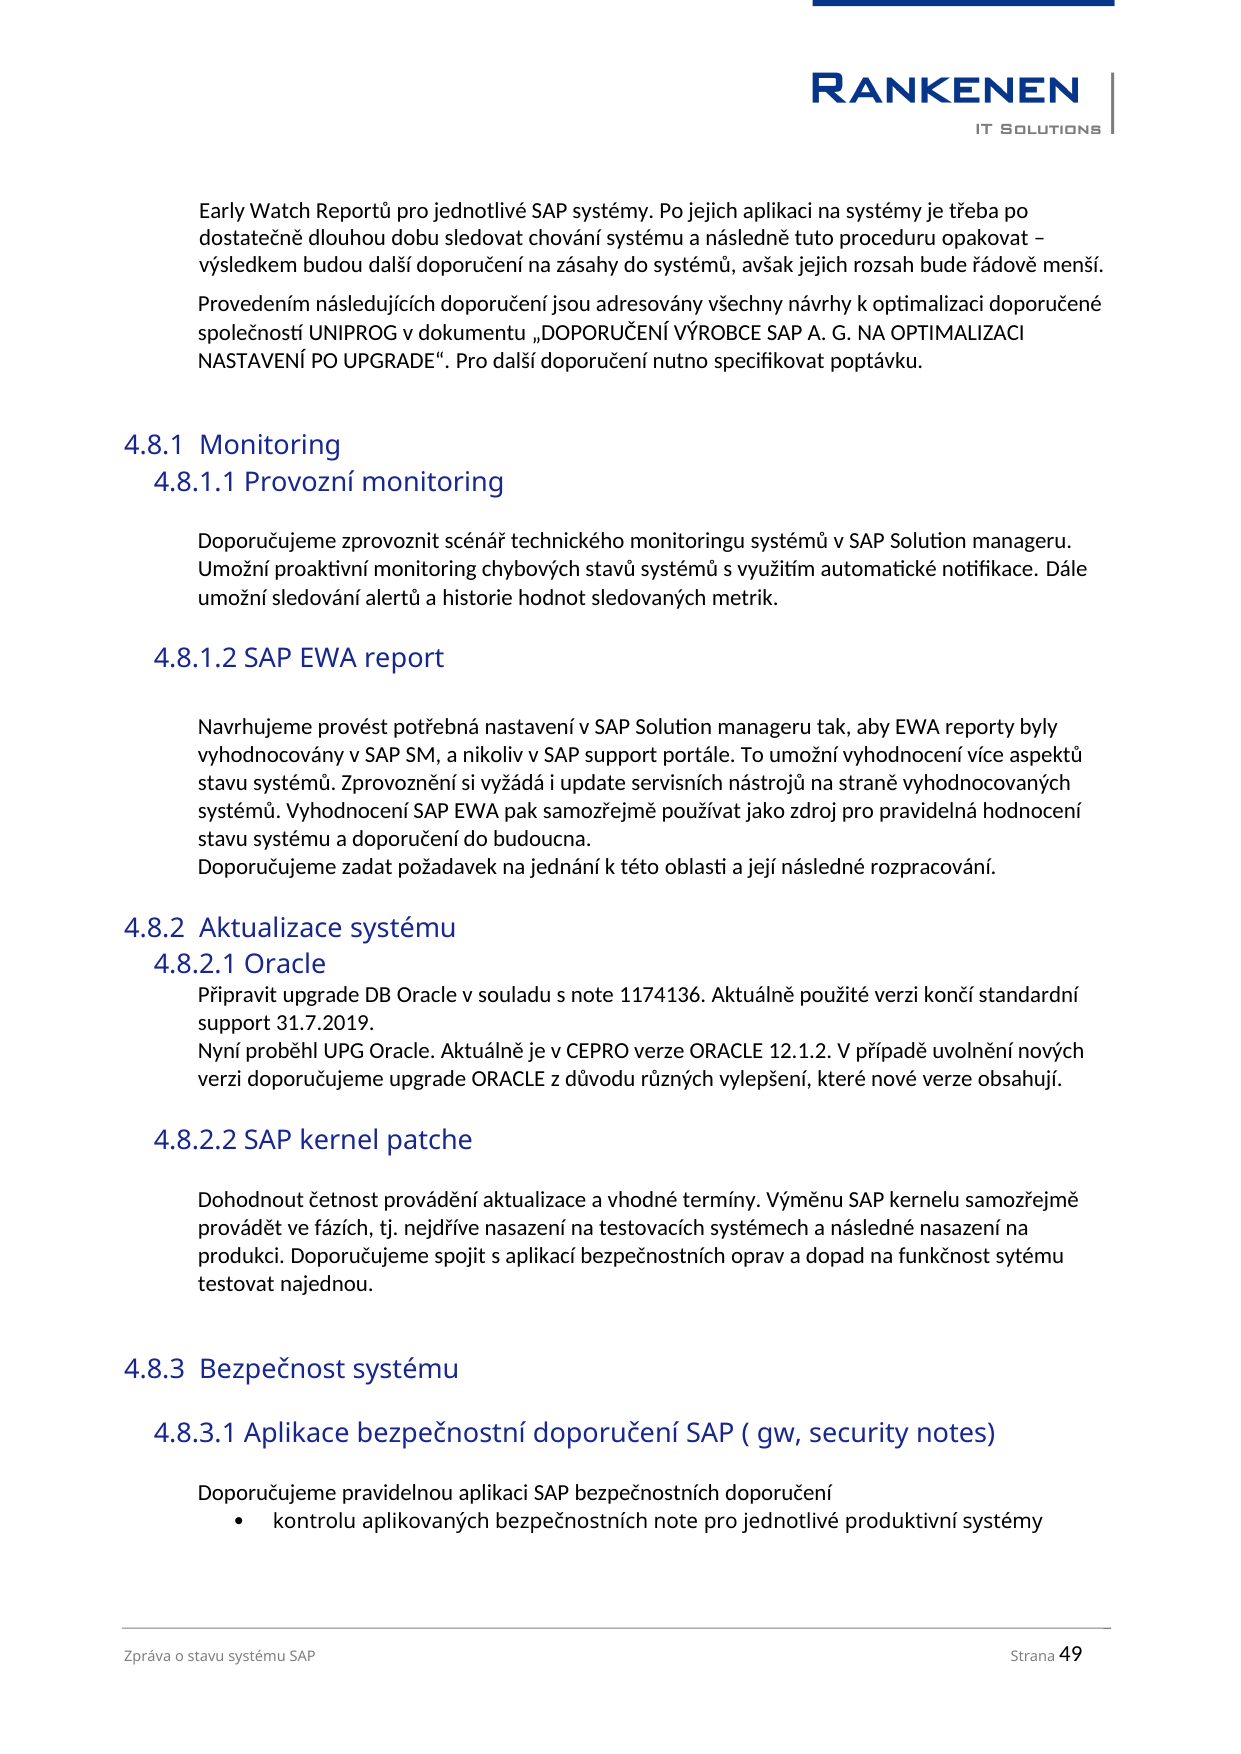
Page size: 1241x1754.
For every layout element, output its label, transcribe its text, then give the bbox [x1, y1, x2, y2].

text Early Watch Reportů pro jednotlivé SAP systémy. Po jejich aplikaci na systémy je třeba po dostatečně dlouhou dobu sledovat chování systému a následně tuto proceduru opakovat – [199, 197, 1088, 251]
picture [812, 0, 1115, 134]
text Provedením následujících doporučení jsou adresovány všechny návrhy k optimalizaci doporučené společností UNIPROG v dokumentu „DOPORUČENÍ VÝROBCE SAP A. G. NA OPTIMALIZACI [198, 289, 1105, 346]
text Navrhujeme provést potřebná nastavení v SAP Solution manageru tak, aby EWA reporty byly vyhodnocovány v SAP SM, a nikoliv v SAP support portále. To umožní vyhodnocení více aspektů stavu systémů. Zprovoznění si vyžádá i update servisních nástrojů na straně vyhodnocovaných systémů. Vyhodnocení SAP EWA pak samozřejmě používat jako zdroj pro pravidelná hodnocení stavu systému a doporučení do budoucna. [198, 712, 1086, 852]
text Umožní proaktivní monitoring chybových stavů systémů s využitím automatické notifikace. Dále umožní sledování alertů a historie hodnot sledovaných metrik. [198, 554, 1098, 611]
text testovat najednou. [198, 1269, 1240, 1297]
text support 31.7.2019. [198, 1008, 1240, 1036]
text produkci. Doporučujeme spojit s aplikací bezpečnostních oprav a dopad na funkčnost sytému [198, 1241, 1240, 1269]
subtitle Monitoring [124, 426, 1240, 462]
subtitle Aplikace bezpečnostní doporučení SAP ( gw, security notes) [153, 1414, 1240, 1451]
text NASTAVENÍ PO UPGRADE“. Pro další doporučení nutno specifikovat poptávku. [198, 346, 1240, 374]
list kontrolu aplikovaných bezpečnostních note pro jednotlivé produktivní systémy [235, 1506, 1240, 1535]
text Doporučujeme zadat požadavek na jednání k této oblasti a její následné rozpracování. [198, 852, 1240, 880]
text Doporučujeme pravidelnou aplikaci SAP bezpečnostních doporučení [198, 1478, 1240, 1506]
subtitle Aktualizace systému [124, 908, 1240, 944]
text Nyní proběhl UPG Oracle. Aktuálně je v CEPRO verze ORACLE 12.1.2. V případě uvolnění nových verzi doporučujeme upgrade ORACLE z důvodu různých vylepšení, které nové verze obsahují. [198, 1036, 1087, 1092]
text Připravit upgrade DB Oracle v souladu s note 1174136. Aktuálně použité verzi končí standardní [198, 980, 1240, 1008]
subtitle Bezpečnost systému [124, 1349, 1240, 1386]
subtitle Provozní monitoring [153, 462, 1240, 499]
subtitle SAP EWA report [153, 639, 1240, 676]
subtitle Oracle [153, 944, 1240, 980]
subtitle SAP kernel patche [153, 1121, 1240, 1157]
text výsledkem budou další doporučení na zásahy do systémů, avšak jejich rozsah bude řádově menší. [199, 251, 1240, 278]
text Dohodnout četnost provádění aktualizace a vhodné termíny. Výměnu SAP kernelu samozřejmě provádět ve fázích, tj. nejdříve nasazení na testovacích systémech a následné nasazení na [198, 1185, 1082, 1241]
text Doporučujeme zprovoznit scénář technického monitoringu systémů v SAP Solution manageru. [198, 526, 1240, 554]
